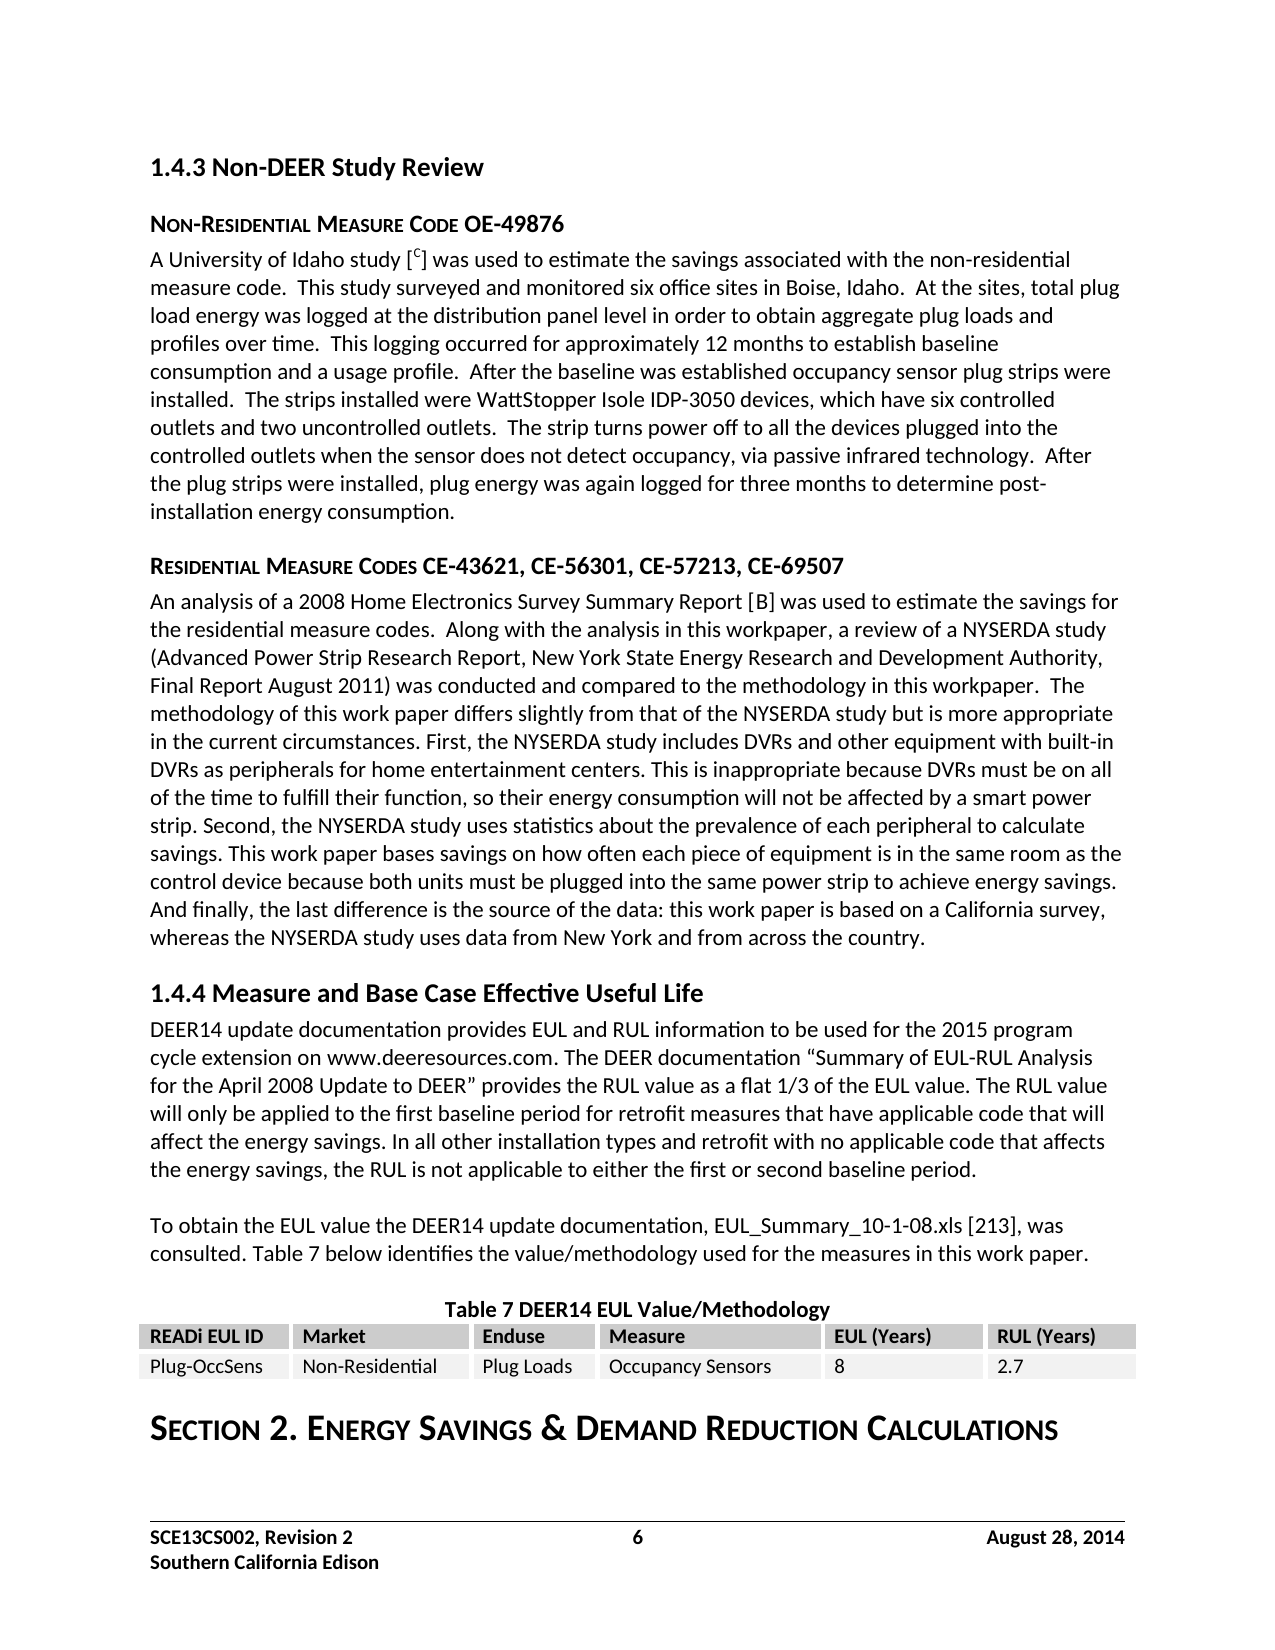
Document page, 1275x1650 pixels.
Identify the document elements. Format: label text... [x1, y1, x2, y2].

text Table 7 DEER14 EUL Value/Methodology [150, 1296, 1125, 1323]
table_cell 2.7 [988, 1354, 1136, 1379]
table_header Market [293, 1324, 469, 1349]
text To obtain the EUL value the DEER14 update documentation, EUL_Summary_10-1-08.xls [213], was consulted. Table 7 below identifies the value/methodology used for the measures in this work paper. [150, 1211, 1125, 1267]
subtitle 1.4.4 Measure and Base Case Effective Useful Life [150, 976, 1125, 1009]
table_header READi EUL ID [139, 1324, 289, 1349]
table_cell 8 [825, 1354, 983, 1379]
table_header Enduse [474, 1324, 595, 1349]
table_cell Plug Loads [474, 1354, 595, 1379]
subtitle Section 2. Energy Savings & Demand Reduction Calculations [150, 1404, 1125, 1450]
table_header EUL (Years) [825, 1324, 983, 1349]
text A University of Idaho study [] was used to estimate the savings associated with the non-residential measure code. This study surveyed and monitored six office sites in Boise, Idaho. At the sites, total plug load energy was logged at the distribution panel level in order to obtain aggregate plug loads and profiles over time. This logging occurred for approximately 12 months to establish baseline consumption and a usage profile. After the baseline was established occupancy sensor plug strips were installed. The strips installed were WattStopper Isole IDP-3050 devices, which have six controlled outlets and two uncontrolled outlets. The strip turns power off to all the devices plugged into the controlled outlets when the sensor does not detect occupancy, via passive infrared technology. After the plug strips were installed, plug energy was again logged for three months to determine post-installation energy consumption. [150, 245, 1125, 525]
text DEER14 update documentation provides EUL and RUL information to be used for the 2015 program cycle extension on www.deeresources.com. The DEER documentation “Summary of EUL-RUL Analysis for the April 2008 Update to DEER” provides the RUL value as a flat 1/3 of the EUL value. The RUL value will only be applied to the first baseline period for retrofit measures that have applicable code that will affect the energy savings. In all other installation types and retrofit with no applicable code that affects the energy savings, the RUL is not applicable to either the first or second baseline period. [150, 1015, 1125, 1183]
subtitle Non-Residential Measure Code OE-49876 [150, 208, 1125, 238]
table_header Measure [600, 1324, 821, 1349]
subtitle Residential Measure Codes CE-43621, CE-56301, CE-57213, CE-69507 [150, 550, 1125, 581]
table_cell Plug-OccSens [139, 1354, 289, 1379]
subtitle 1.4.3 Non-DEER Study Review [150, 150, 1125, 183]
text An analysis of a 2008 Home Electronics Survey Summary Report [B] was used to estimate the savings for the residential measure codes. Along with the analysis in this workpaper, a review of a NYSERDA study (Advanced Power Strip Research Report, New York State Energy Research and Development Authority, Final Report August 2011) was conducted and compared to the methodology in this workpaper. The methodology of this work paper differs slightly from that of the NYSERDA study but is more appropriate in the current circumstances. First, the NYSERDA study includes DVRs and other equipment with built-in DVRs as peripherals for home entertainment centers. This is inappropriate because DVRs must be on all of the time to fulfill their function, so their energy consumption will not be affected by a smart power strip. Second, the NYSERDA study uses statistics about the prevalence of each peripheral to calculate savings. This work paper bases savings on how often each piece of equipment is in the same room as the control device because both units must be plugged into the same power strip to achieve energy savings. And finally, the last difference is the source of the data: this work paper is based on a California survey, whereas the NYSERDA study uses data from New York and from across the country. [150, 587, 1125, 951]
table_header RUL (Years) [988, 1324, 1136, 1349]
table_cell Occupancy Sensors [600, 1354, 821, 1379]
table_cell Non-Residential [293, 1354, 469, 1379]
